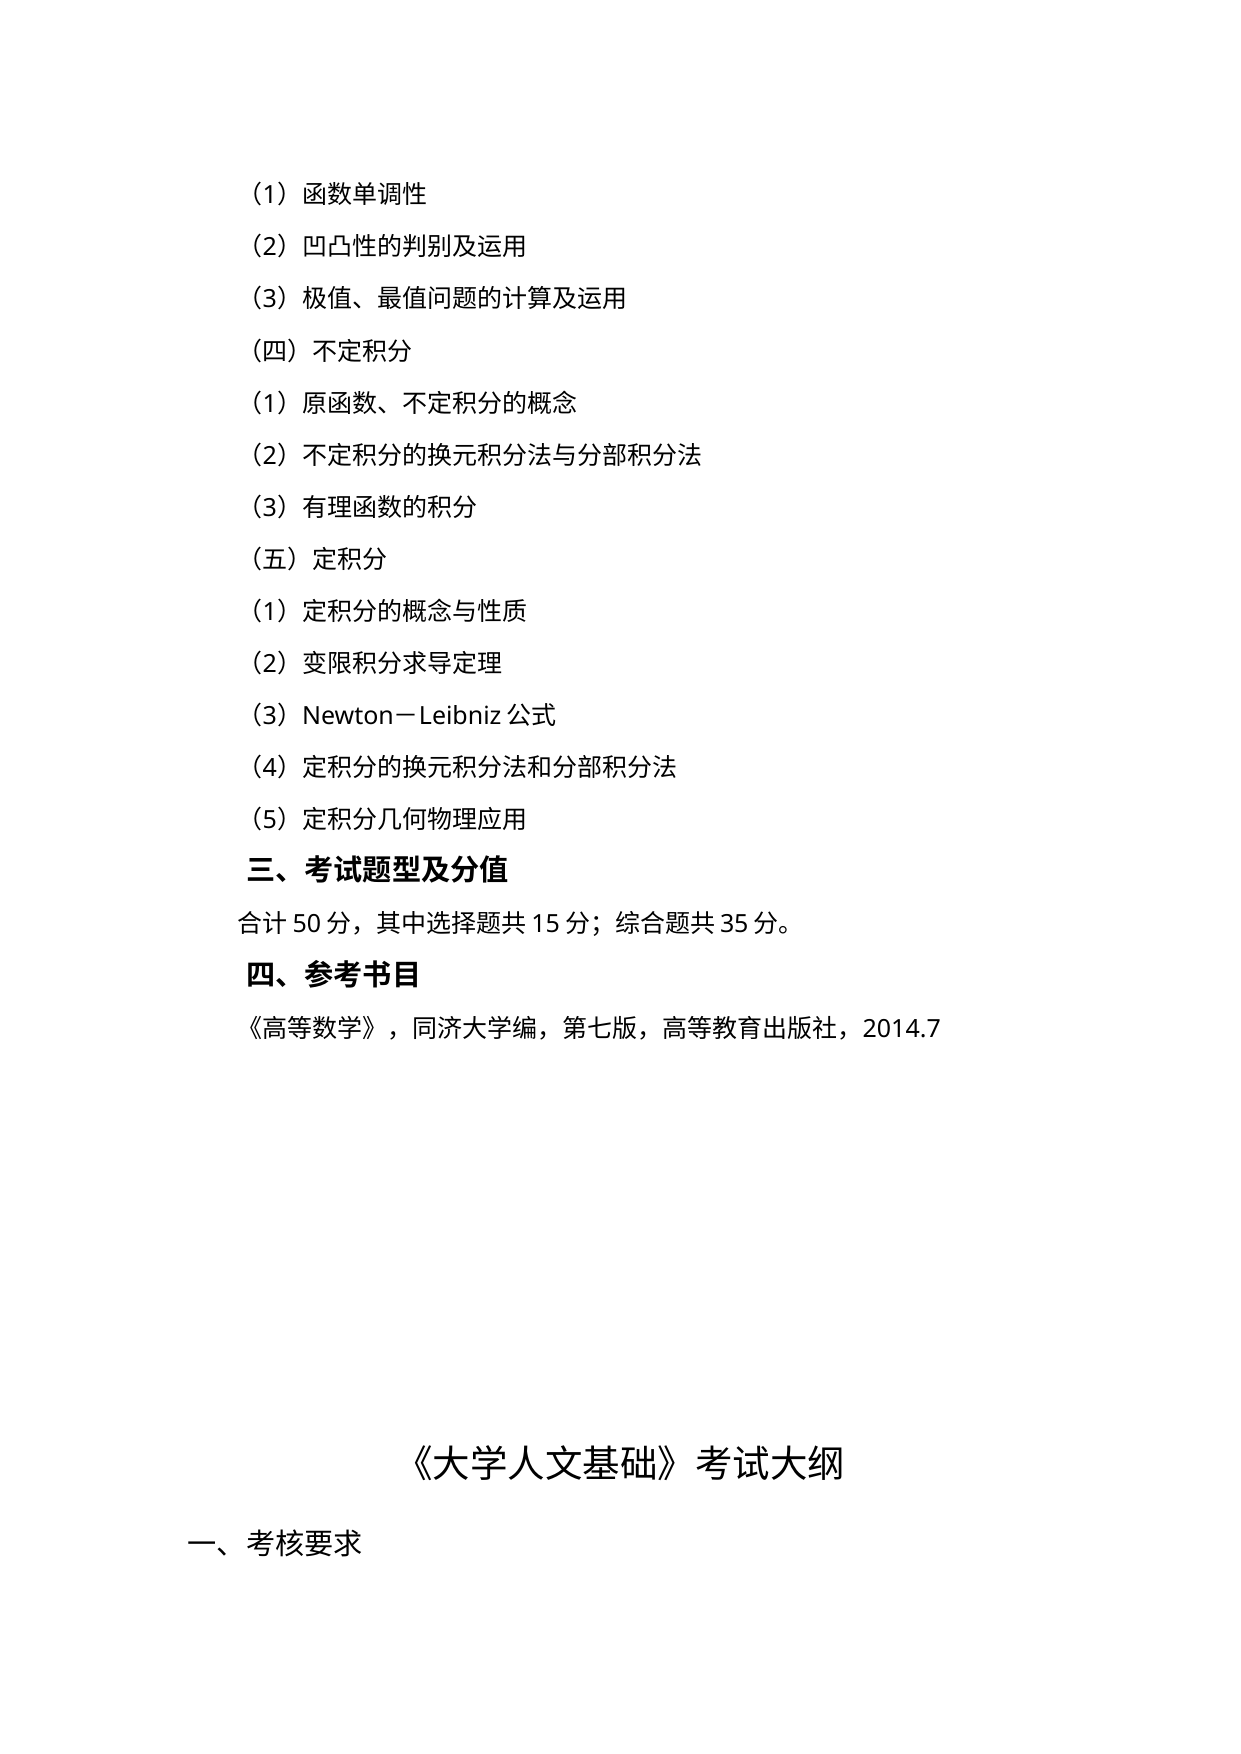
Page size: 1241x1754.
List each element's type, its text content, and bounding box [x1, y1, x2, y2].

text （2）不定积分的换元积分法与分部积分法 [187, 422, 1053, 474]
text 《大学人文基础》考试大纲 [187, 1428, 1053, 1493]
text （1）定积分的概念与性质 [187, 579, 1053, 631]
text （五）定积分 [187, 527, 1053, 579]
text （3）有理函数的积分 [187, 474, 1053, 527]
text （3）极值、最值问题的计算及运用 [187, 266, 1053, 318]
text （四）不定积分 [187, 318, 1053, 370]
text 三、考试题型及分值 [187, 839, 1053, 891]
text （2）变限积分求导定理 [187, 631, 1053, 683]
text （4）定积分的换元积分法和分部积分法 [187, 735, 1053, 787]
text （3）Newton－Leibniz公式 [187, 683, 1053, 735]
text （5）定积分几何物理应用 [187, 787, 1053, 839]
text （1）函数单调性 [187, 162, 1053, 214]
text （2）凹凸性的判别及运用 [187, 214, 1053, 266]
text 四、参考书目 [187, 943, 1053, 995]
text 合计50分，其中选择题共15分；综合题共35分。 [187, 891, 1053, 943]
text （1）原函数、不定积分的概念 [187, 370, 1053, 422]
text 《高等数学》，同济大学编，第七版，高等教育出版社，2014.7 [187, 995, 1053, 1047]
text 一、考核要求 [187, 1509, 1053, 1574]
